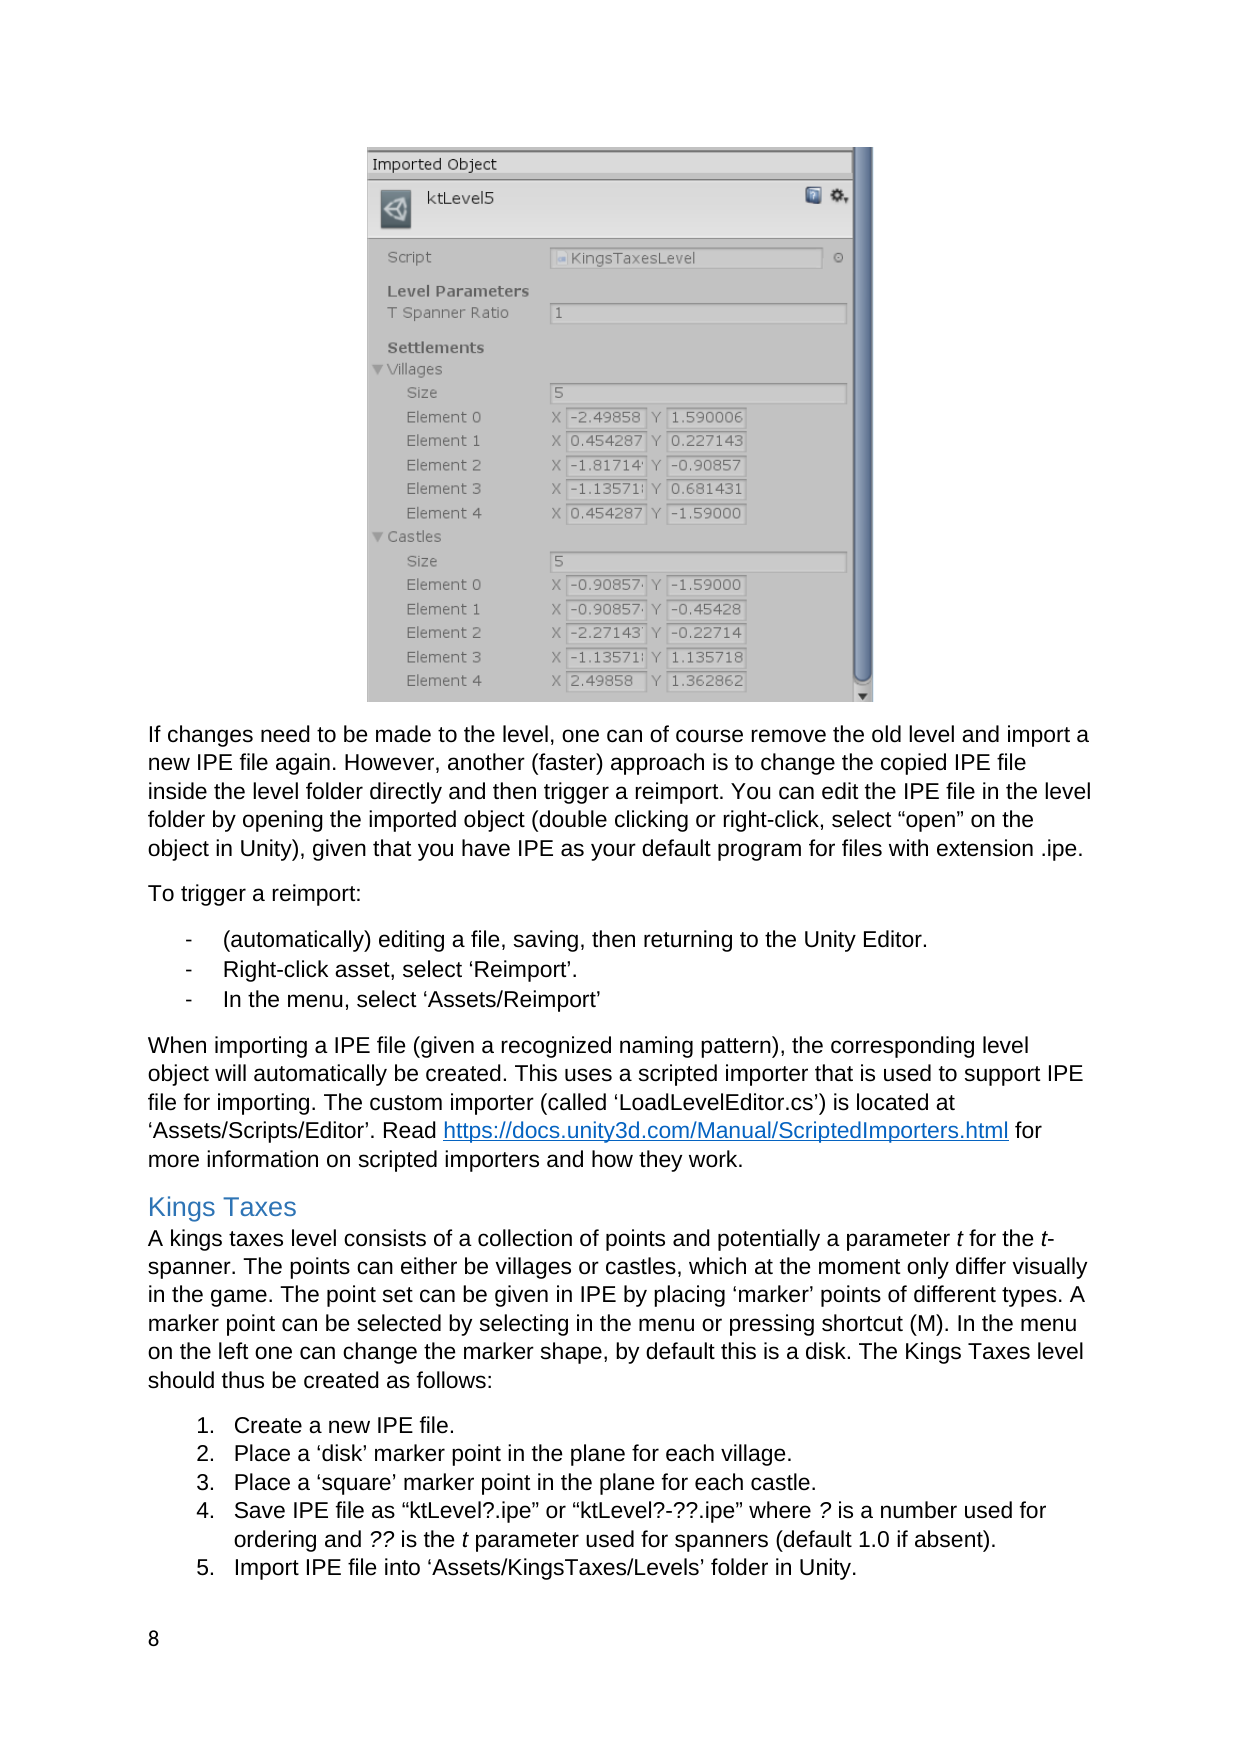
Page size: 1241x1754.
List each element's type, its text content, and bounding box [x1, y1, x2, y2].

text When importing a IPE file (given a recognized naming pattern), the corresponding level object will automatically be created. This uses a scripted importer that is used to support IPE file for importing. The custom importer (called ‘LoadLevelEditor.cs’) is located at ‘Assets/Scripts/Editor’. Read https://docs.unity3d.com/Manual/ScriptedImporters.html for more information on scripted importers and how they work. [148, 1032, 1093, 1172]
list Right-click asset, select ‘Reimport’. [185, 955, 1093, 983]
list In the menu, select ‘Assets/Reimport’ [185, 985, 1093, 1013]
text If changes need to be made to the level, one can of course remove the old level and import a new IPE file again. However, another (faster) approach is to change the copied IPE file inside the level folder directly and then trigger a reimport. You can edit the IPE file in the level folder by opening the imported object (double clicking or right-click, select “open” on the object in Unity), given that you have IPE as your default program for files with extension .ipe. [148, 721, 1093, 861]
list Import IPE file into ‘Assets/KingsTaxes/Levels’ folder in Unity. [196, 1554, 1093, 1580]
subtitle Kings Taxes [148, 1191, 1093, 1222]
list Place a ‘disk’ marker point in the plane for each village. [196, 1440, 1093, 1467]
list Create a new IPE file. [196, 1412, 1093, 1438]
text A kings taxes level consists of a collection of points and potentially a parameter t for the t-spanner. The points can either be villages or castles, which at the moment only differ visually in the game. The point set can be given in IPE by placing ‘marker’ points of different types. A marker point can be selected by selecting in the menu or pressing shortcut (M). In the menu on the left one can change the marker shape, by default this is a disk. The Kings Taxes level should thus be created as follows: [148, 1224, 1093, 1393]
list Place a ‘square’ marker point in the plane for each castle. [196, 1469, 1093, 1495]
list (automatically) editing a file, saving, then returning to the Unity Editor. [185, 925, 1093, 953]
text To trigger a reimport: [148, 879, 1093, 906]
list Save IPE file as “ktLevel?.ipe” or “ktLevel?-??.ipe” where ? is a number used for ordering and ?? is the t parameter used for spanners (default 1.0 if absent). [196, 1497, 1093, 1552]
picture [367, 147, 874, 702]
